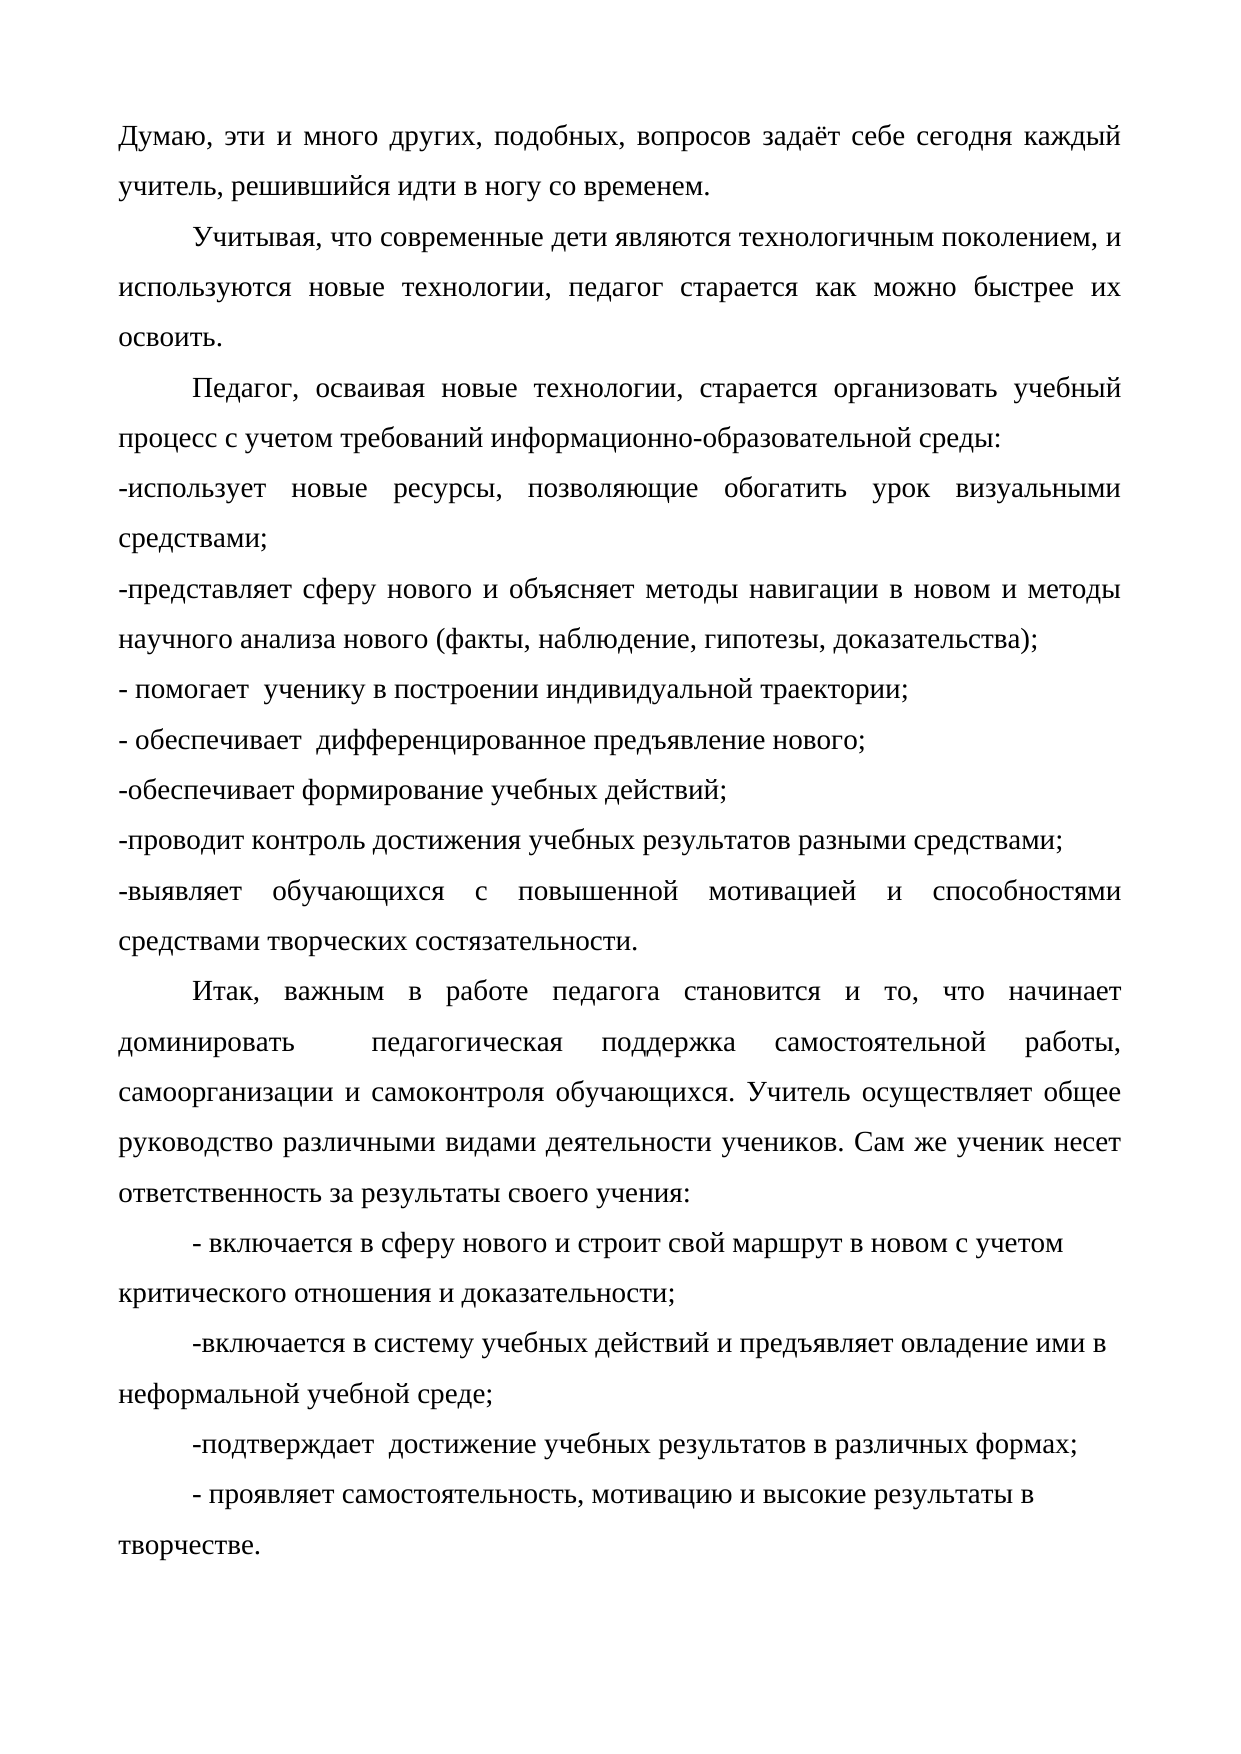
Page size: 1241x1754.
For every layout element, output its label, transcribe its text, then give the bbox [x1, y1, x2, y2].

text - обеспечивает дифференцированное предъявление нового; [118, 722, 1122, 755]
text Педагог, осваивая новые технологии, старается организовать учебный процесс с учетом требований информационно-образовательной среды: [118, 370, 1122, 453]
text - включается в сферу нового и строит свой маршрут в новом с учетом критического отношения и доказательности; [118, 1225, 1122, 1309]
text -проводит контроль достижения учебных результатов разными средствами; [118, 822, 1122, 856]
text - помогает ученику в построении индивидуальной траектории; [118, 672, 1122, 705]
text Итак, важным в работе педагога становится и то, что начинает доминировать педагогическая поддержка самостоятельной работы, самоорганизации и самоконтроля обучающихся. Учитель осуществляет общее руководство различными видами деятельности учеников. Сам же ученик несет ответственность за результаты своего учения: [118, 973, 1122, 1208]
text -подтверждает достижение учебных результатов в различных формах; [118, 1426, 1122, 1460]
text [118, 118, 1122, 202]
text Учитывая, что современные дети являются технологичным поколением, и используются новые технологии, педагог старается как можно быстрее их освоить. [118, 219, 1122, 353]
text -выявляет обучающихся с повышенной мотивацией и способностями средствами творческих состязательности. [118, 873, 1122, 957]
text -представляет сферу нового и объясняет методы навигации в новом и методы научного анализа нового (факты, наблюдение, гипотезы, доказательства); [118, 571, 1122, 655]
text - проявляет самостоятельность, мотивацию и высокие результаты в творчестве. [118, 1477, 1122, 1560]
text -обеспечивает формирование учебных действий; [118, 772, 1122, 806]
text -включается в систему учебных действий и предъявляет овладение ими в неформальной учебной среде; [118, 1326, 1122, 1409]
text -использует новые ресурсы, позволяющие обогатить урок визуальными средствами; [118, 470, 1122, 554]
